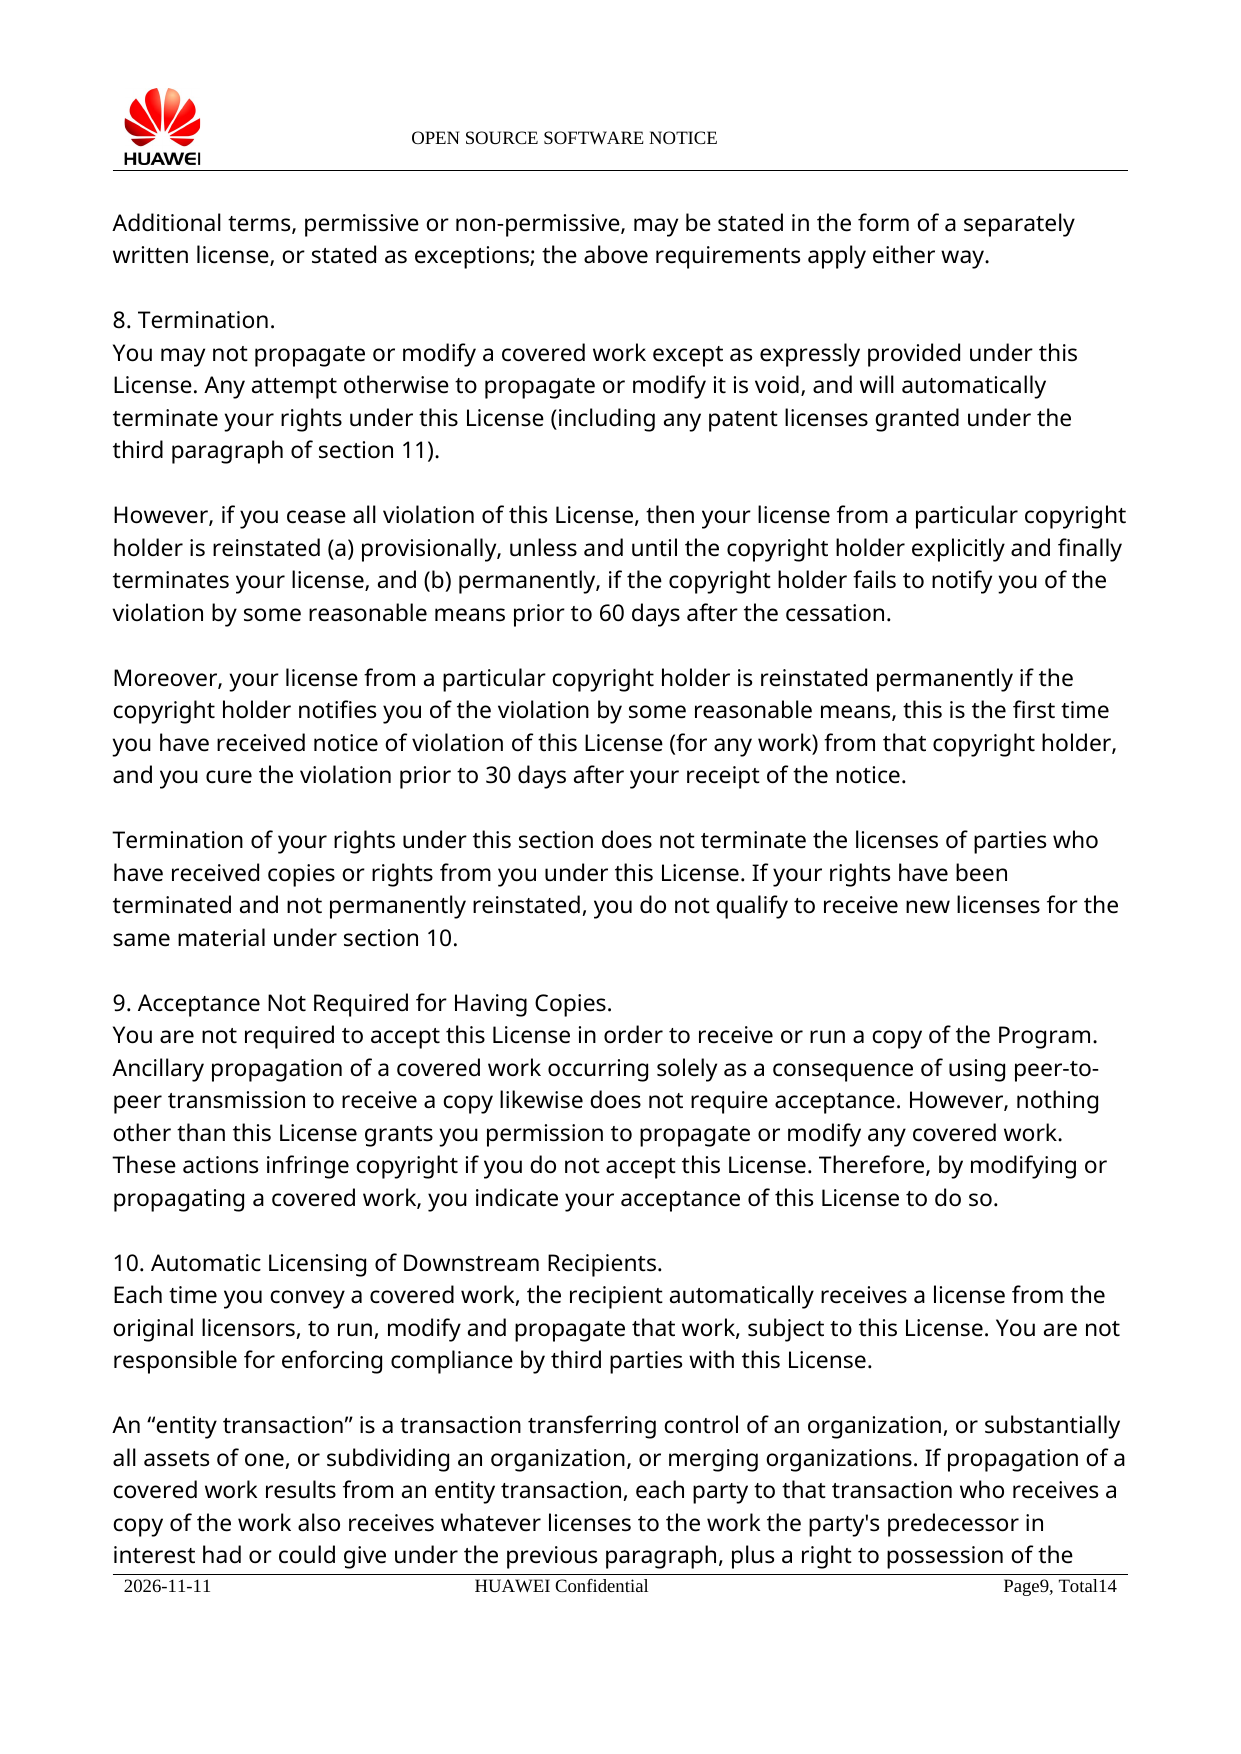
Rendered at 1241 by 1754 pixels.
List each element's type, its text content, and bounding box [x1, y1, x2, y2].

text Each time you convey a covered work, the recipient automatically receives a license from the original licensors, to run, modify and propagate that work, subject to this License. You are not responsible for enforcing compliance by third parties with this License. [112, 1279, 1128, 1376]
text Termination of your rights under this section does not terminate the licenses of parties who have received copies or rights from you under this License. If your rights have been terminated and not permanently reinstated, you do not qualify to receive new licenses for the same material under section 10. [112, 824, 1128, 954]
text You may not propagate or modify a covered work except as expressly provided under this License. Any attempt otherwise to propagate or modify it is void, and will automatically terminate your rights under this License (including any patent licenses granted under the third paragraph of section 11). [112, 336, 1128, 466]
text 8. Termination. [112, 304, 1128, 336]
text Moreover, your license from a particular copyright holder is reinstated permanently if the copyright holder notifies you of the violation by some reasonable means, this is the first time you have received notice of violation of this License (for any work) from that copyright holder, and you cure the violation prior to 30 days after your receipt of the notice. [112, 661, 1128, 791]
text However, if you cease all violation of this License, then your license from a particular copyright holder is reinstated (a) provisionally, unless and until the copyright holder explicitly and finally terminates your license, and (b) permanently, if the copyright holder fails to notify you of the violation by some reasonable means prior to 60 days after the cessation. [112, 499, 1128, 629]
text 9. Acceptance Not Required for Having Copies. [112, 986, 1128, 1019]
picture [124, 88, 201, 165]
text Additional terms, permissive or non-permissive, may be stated in the form of a separately written license, or stated as exceptions; the above requirements apply either way. [112, 206, 1128, 271]
text 10. Automatic Licensing of Downstream Recipients. [112, 1246, 1128, 1279]
text You are not required to accept this License in order to receive or run a copy of the Program. Ancillary propagation of a covered work occurring solely as a consequence of using peer-to-peer transmission to receive a copy likewise does not require acceptance. However, nothing other than this License grants you permission to propagate or modify any covered work. These actions infringe copyright if you do not accept this License. Therefore, by modifying or propagating a covered work, you indicate your acceptance of this License to do so. [112, 1019, 1128, 1214]
